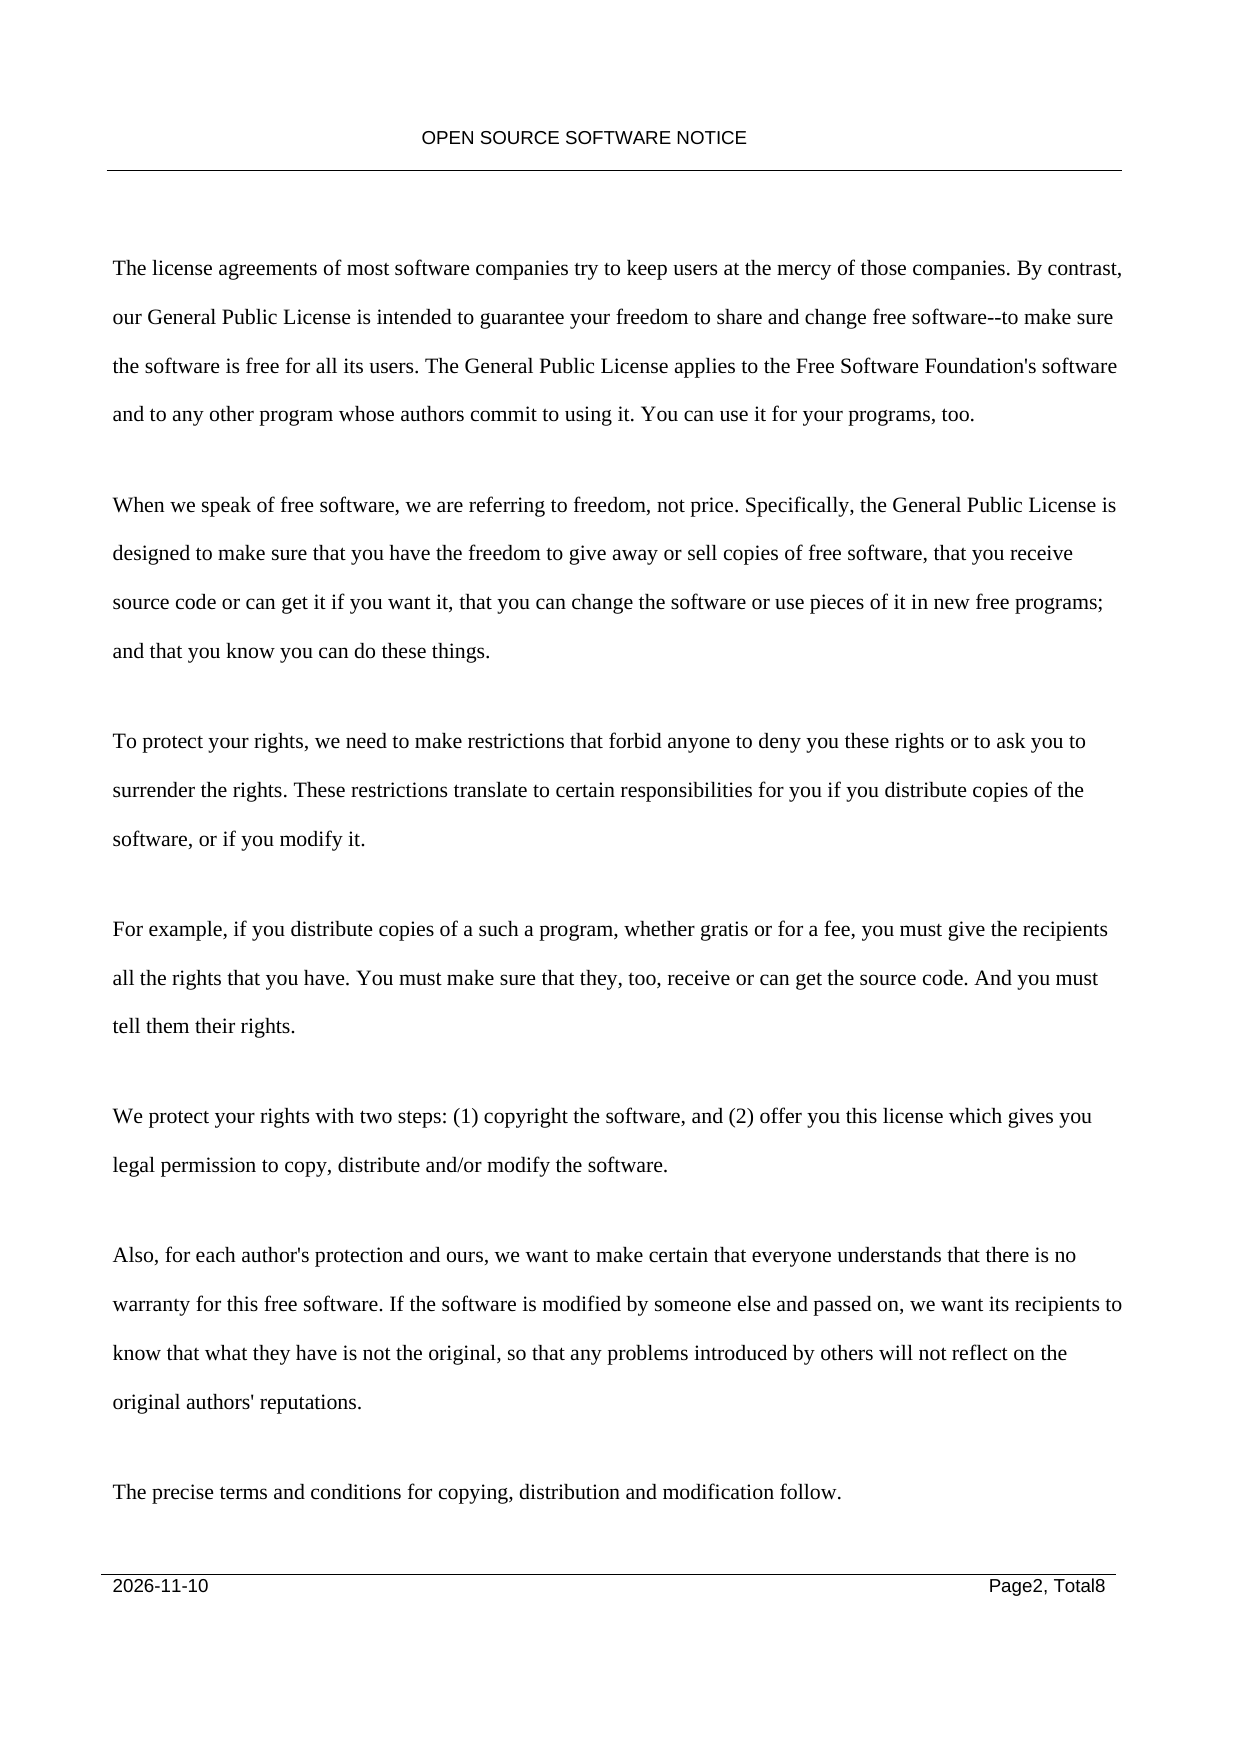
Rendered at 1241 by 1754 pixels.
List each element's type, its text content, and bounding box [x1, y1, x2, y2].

text When we speak of free software, we are referring to freedom, not price. Specifically, the General Public License is designed to make sure that you have the freedom to give away or sell copies of free software, that you receive source code or can get it if you want it, that you can change the software or use pieces of it in new free programs; and that you know you can do these things. [112, 488, 1128, 667]
text To protect your rights, we need to make restrictions that forbid anyone to deny you these rights or to ask you to surrender the rights. These restrictions translate to certain responsibilities for you if you distribute copies of the software, or if you modify it. [112, 724, 1128, 854]
text For example, if you distribute copies of a such a program, whether gratis or for a fee, you must give the recipients all the rights that you have. You must make sure that they, too, receive or can get the source code. And you must tell them their rights. [112, 912, 1128, 1042]
text The precise terms and conditions for copying, distribution and modification follow. [112, 1475, 1128, 1508]
text The license agreements of most software companies try to keep users at the mercy of those companies. By contrast, our General Public License is intended to guarantee your freedom to share and change free software--to make sure the software is free for all its users. The General Public License applies to the Free Software Foundation's software and to any other program whose authors commit to using it. You can use it for your programs, too. [112, 251, 1128, 430]
text Also, for each author's protection and ours, we want to make certain that everyone understands that there is no warranty for this free software. If the software is modified by someone else and passed on, we want its recipients to know that what they have is not the original, so that any problems introduced by others will not reflect on the original authors' reputations. [112, 1239, 1128, 1417]
text We protect your rights with two steps: (1) copyright the software, and (2) offer you this license which gives you legal permission to copy, distribute and/or modify the software. [112, 1100, 1128, 1181]
